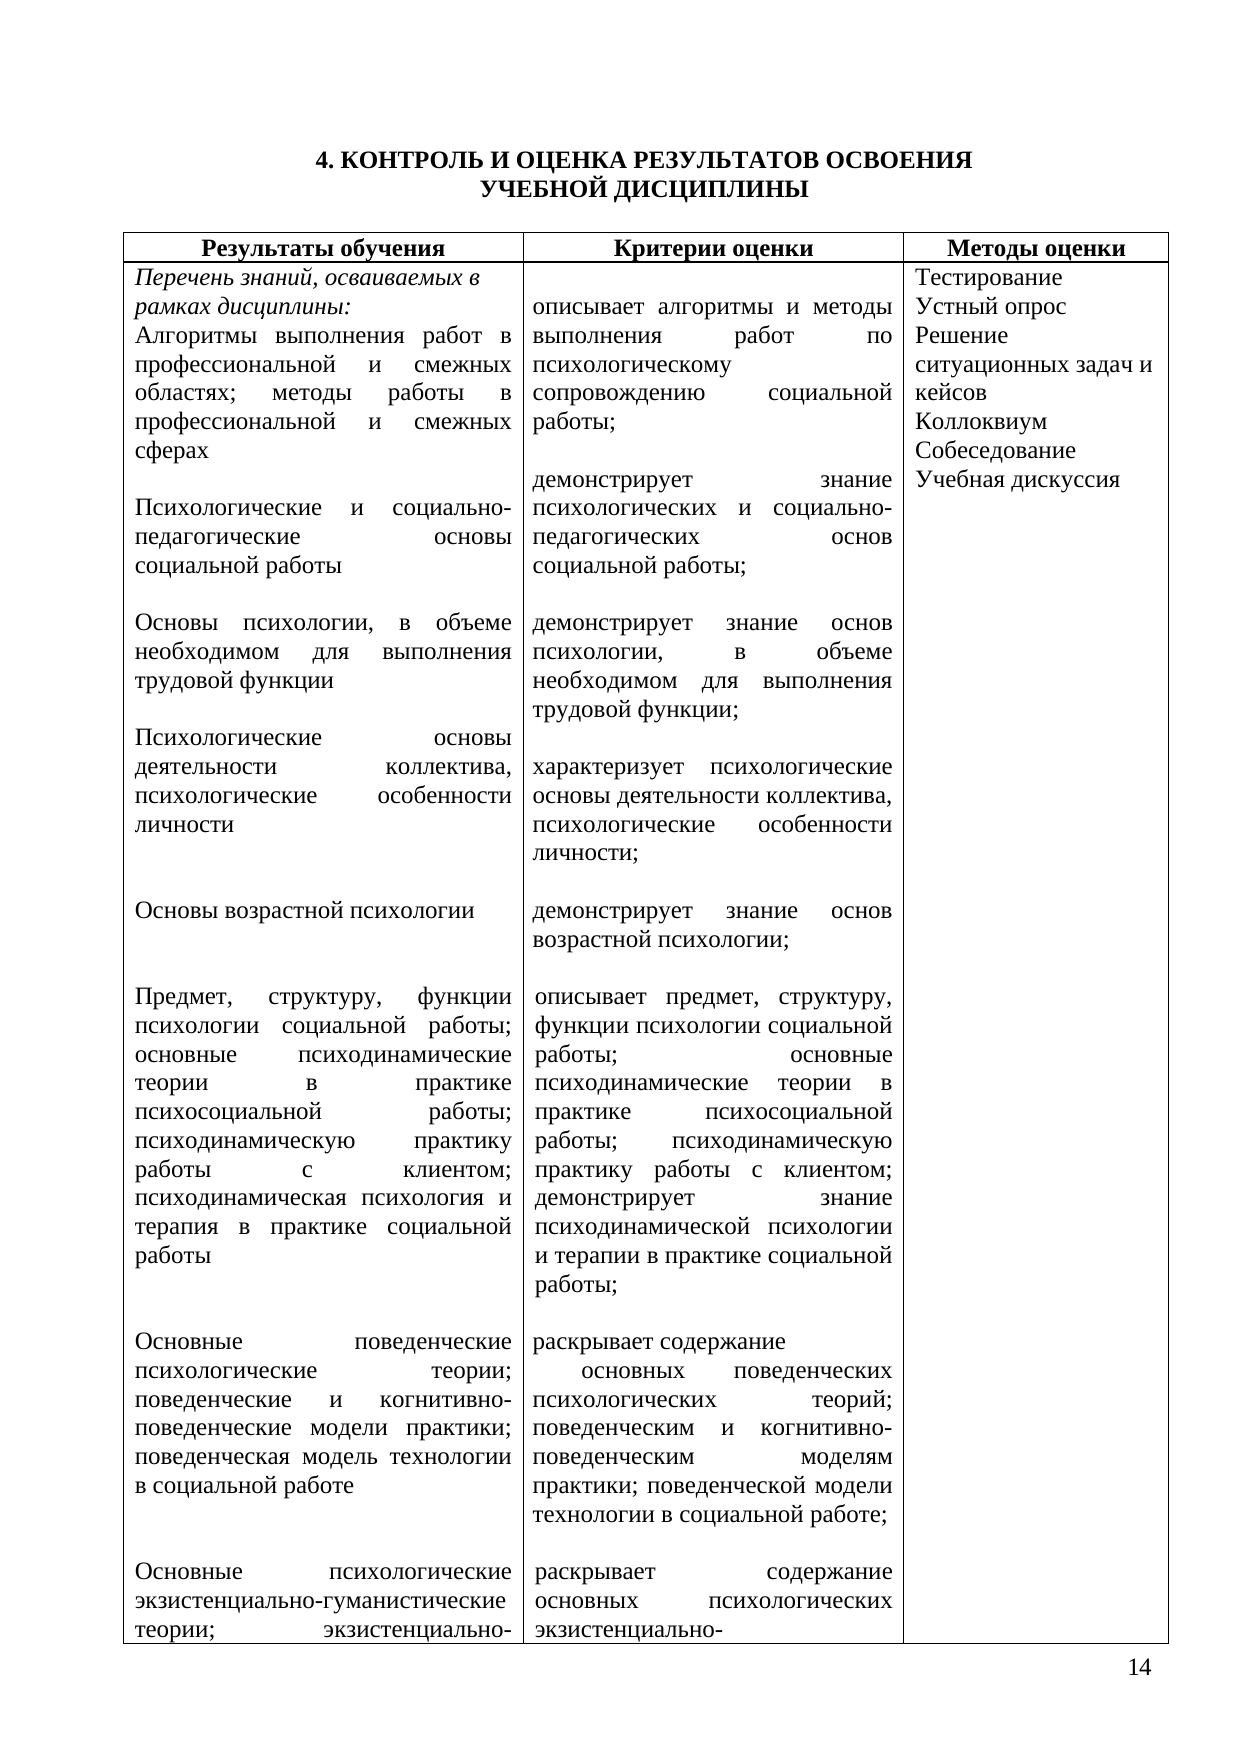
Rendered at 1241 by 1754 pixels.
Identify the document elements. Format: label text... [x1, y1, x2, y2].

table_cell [124, 263, 523, 1642]
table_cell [524, 263, 903, 1642]
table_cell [904, 263, 1168, 1642]
text УЧЕБНОЙ ДИСЦИПЛИНЫ [94, 174, 1194, 203]
table_header Критерии оценки [524, 233, 903, 261]
table_header Методы оценки [904, 233, 1168, 261]
table_header Результаты обучения [124, 233, 523, 261]
text 4. КОНТРОЛЬ И ОЦЕНКА РЕЗУЛЬТАТОВ ОСВОЕНИЯ [94, 145, 1194, 174]
